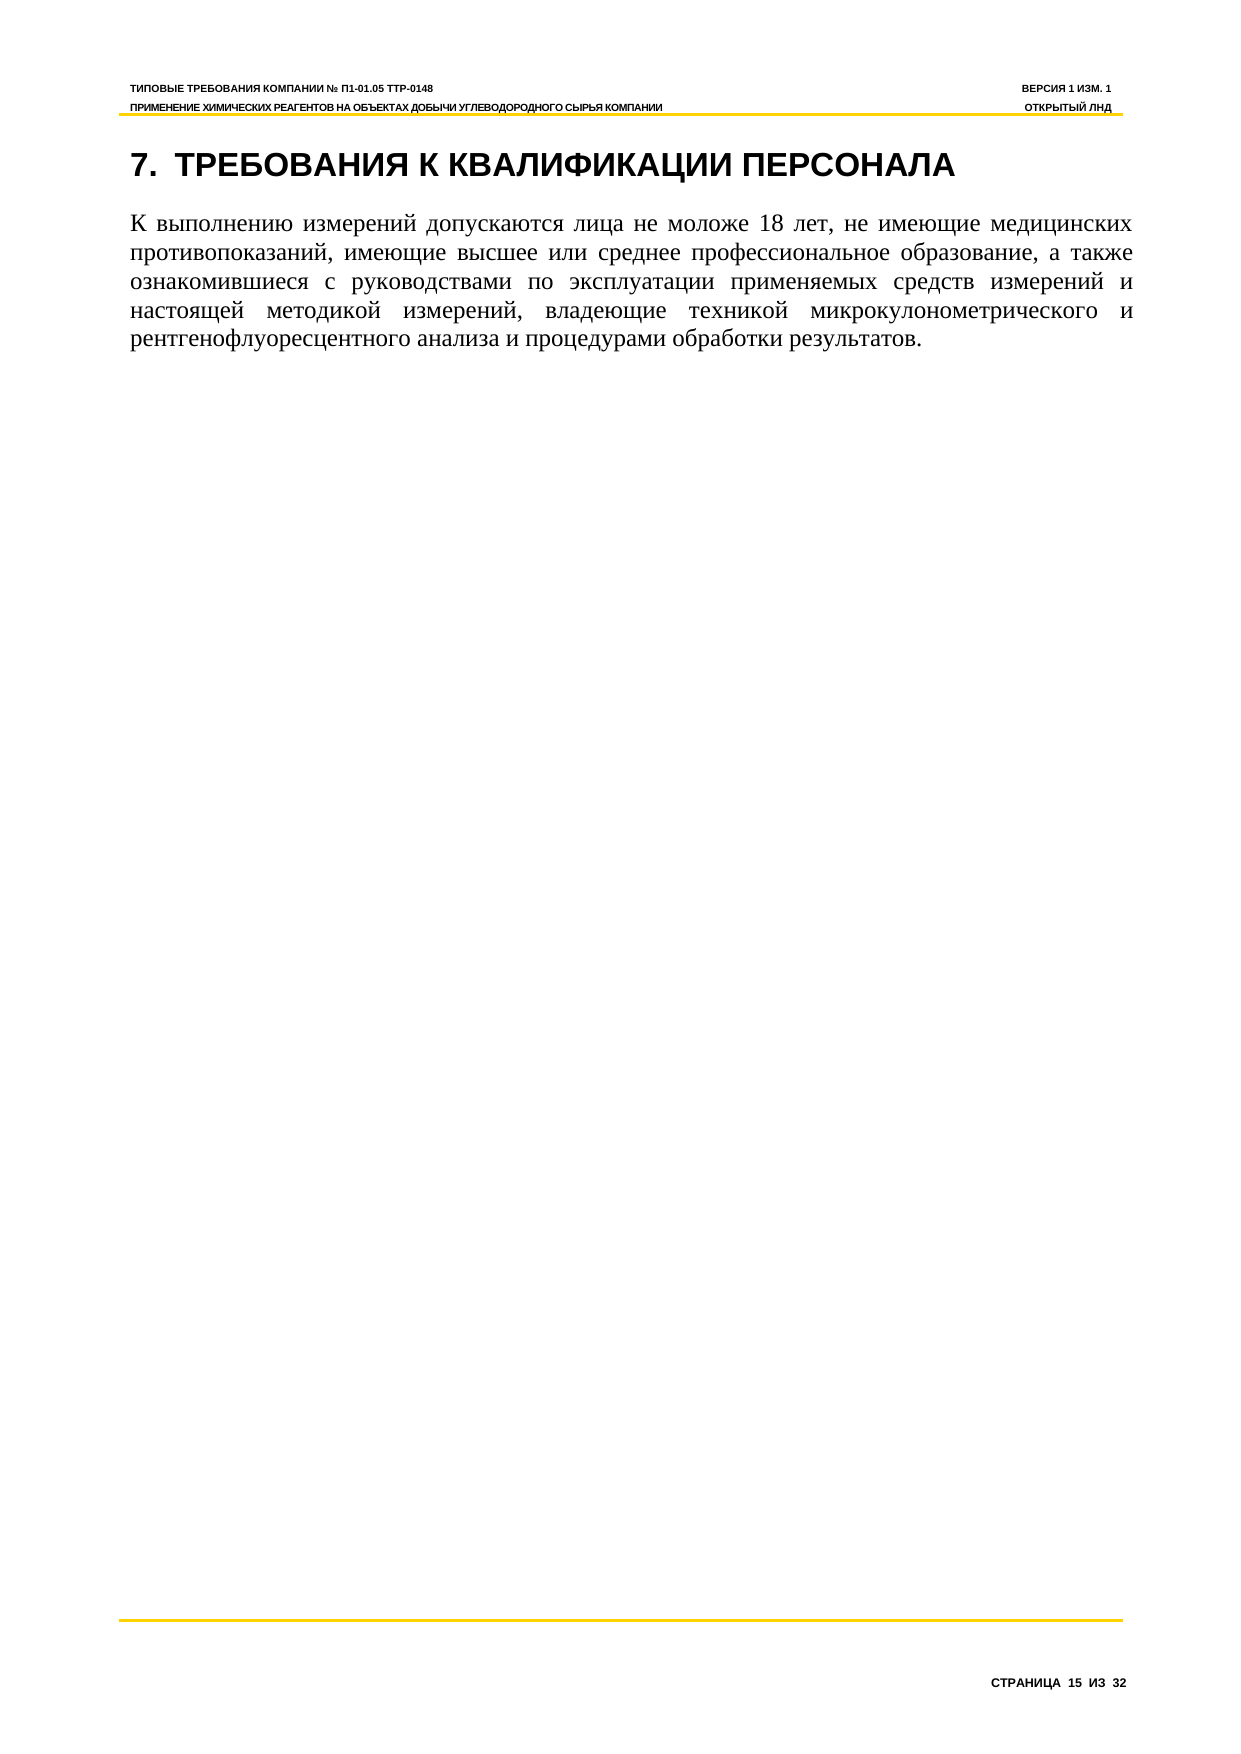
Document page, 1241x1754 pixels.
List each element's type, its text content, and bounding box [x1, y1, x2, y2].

text К выполнению измерений допускаются лица не моложе 18 лет, не имеющие медицинских противопоказаний, имеющие высшее или среднее профессиональное образование, а также ознакомившиеся с руководствами по эксплуатации применяемых средств измерений и настоящей методикой измерений, владеющие техникой микрокулонометрического и рентгенофлуоресцентного анализа и процедурами обработки результатов. [130, 208, 1134, 352]
list ТРЕБОВАНИЯ К КВАЛИФИКАЦИИ ПЕРСОНАЛА [130, 145, 1134, 183]
